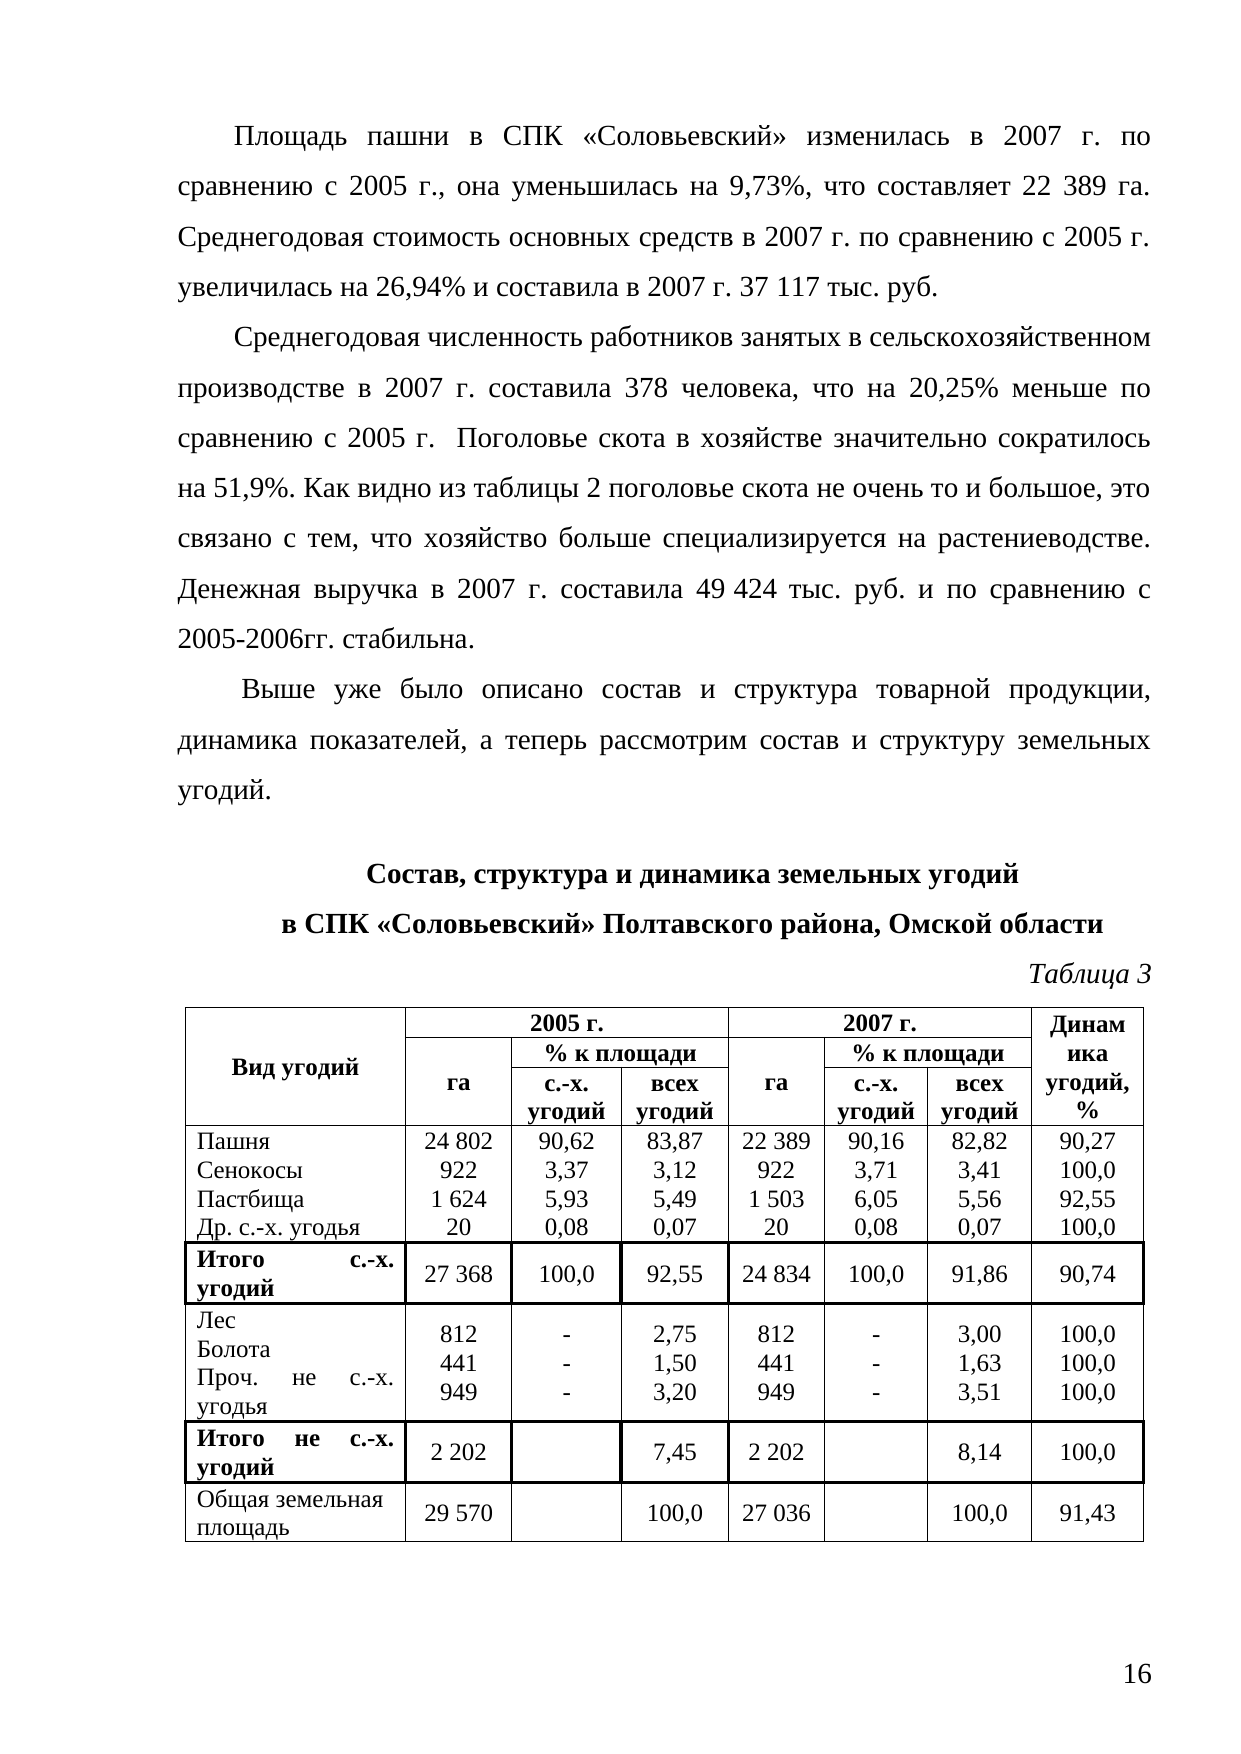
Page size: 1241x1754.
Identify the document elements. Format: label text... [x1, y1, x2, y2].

table_cell Пашня Сенокосы Пастбища Др. с.-х. угодья [186, 1126, 405, 1241]
table_cell 24 834 [730, 1244, 824, 1302]
table_cell Общая земельная площадь [186, 1484, 405, 1541]
table_cell Итого не с.-х. угодий [187, 1423, 404, 1481]
table_cell % к площади [825, 1038, 1031, 1067]
table_cell 8,14 [928, 1423, 1031, 1481]
table_cell 100,0 [928, 1484, 1031, 1541]
text Площадь пашни в СПК «Соловьевский» изменилась в . по сравнению с ., она уменьшилась на 9,73%, что составляет . Среднегодовая стоимость основных средств в . по сравнению с . увеличилась на 26,94% и составила в . 37 117 тыс. руб. [177, 118, 1152, 303]
table_cell 90,74 [1032, 1244, 1142, 1302]
table_cell 100,0 [513, 1244, 619, 1302]
table_cell 2 202 [407, 1423, 510, 1481]
table_cell га [729, 1038, 824, 1125]
table_cell - - - [512, 1305, 621, 1420]
table_header Динамика угодий, % [1032, 1008, 1143, 1125]
table_cell 100,0 [622, 1484, 728, 1541]
table_header Вид угодий [186, 1008, 405, 1125]
table_cell 90,16 3,71 6,05 0,08 [825, 1126, 927, 1241]
table_cell 29 570 [406, 1484, 511, 1541]
table_cell 92,55 [623, 1244, 727, 1302]
table_cell Лес Болота Проч. не с.-х. угодья [186, 1305, 405, 1420]
table_cell всех угодий [928, 1068, 1031, 1125]
table_cell 100,0 [825, 1244, 927, 1302]
table_cell 82,82 3,41 5,56 0,07 [928, 1126, 1031, 1241]
table_header . [406, 1008, 728, 1037]
table_cell 22 389 922 1 503 20 [729, 1126, 824, 1241]
table_header . [729, 1008, 1031, 1037]
text Таблица 3 [177, 957, 1152, 990]
table_cell 83,87 3,12 5,49 0,07 [622, 1126, 728, 1241]
table_cell 90,62 3,37 5,93 0,08 [512, 1126, 621, 1241]
table_cell с.-х. угодий [512, 1068, 621, 1125]
table_cell 7,45 [623, 1423, 727, 1481]
table_cell 91,43 [1032, 1484, 1143, 1541]
table_cell 812 441 949 [406, 1305, 511, 1420]
table_cell 2,75 1,50 3,20 [622, 1305, 728, 1420]
table_cell 91,86 [928, 1244, 1031, 1302]
table_cell - - - [825, 1305, 927, 1420]
table_cell 100,0 [1032, 1423, 1142, 1481]
table_cell всех угодий [622, 1068, 728, 1125]
table_cell 812 441 949 [729, 1305, 824, 1420]
table_cell 24 802 922 1 624 20 [406, 1126, 511, 1241]
text Выше уже было описано состав и структура товарной продукции, динамика показателей, а теперь рассмотрим состав и структуру земельных угодий. [177, 672, 1152, 806]
table_cell [825, 1484, 927, 1541]
table_cell с.-х. угодий [825, 1068, 927, 1125]
text Состав, структура и динамика земельных угодий [177, 856, 1152, 889]
table_cell [513, 1423, 619, 1481]
table_cell [825, 1423, 927, 1481]
table_cell % к площади [512, 1038, 728, 1067]
table_cell га [406, 1038, 511, 1125]
table_cell Итого с.-х. угодий [187, 1244, 404, 1302]
table_cell 2 202 [730, 1423, 824, 1481]
table_cell [512, 1484, 621, 1541]
table_cell 90,27 100,0 92,55 100,0 [1032, 1126, 1143, 1241]
table_cell 3,00 1,63 3,51 [928, 1305, 1031, 1420]
text в СПК «Соловьевский» Полтавского района, Омской области [177, 906, 1152, 940]
table_cell 100,0 100,0 100,0 [1032, 1305, 1143, 1420]
text Среднегодовая численность работников занятых в сельскохозяйственном производстве в . составила 378 человека, что на 20,25% меньше по сравнению с . Поголовье скота в хозяйстве значительно сократилось на 51,9%. Как видно из таблицы 2 поголовье скота не очень то и большое, это связано с тем, что хозяйство больше специализируется на растениеводстве. Денежная выручка в . составила 49 424 тыс. руб. и по сравнению с 2005-2006гг. стабильна. [177, 319, 1152, 655]
table_cell 27 368 [407, 1244, 510, 1302]
table_cell 27 036 [729, 1484, 824, 1541]
